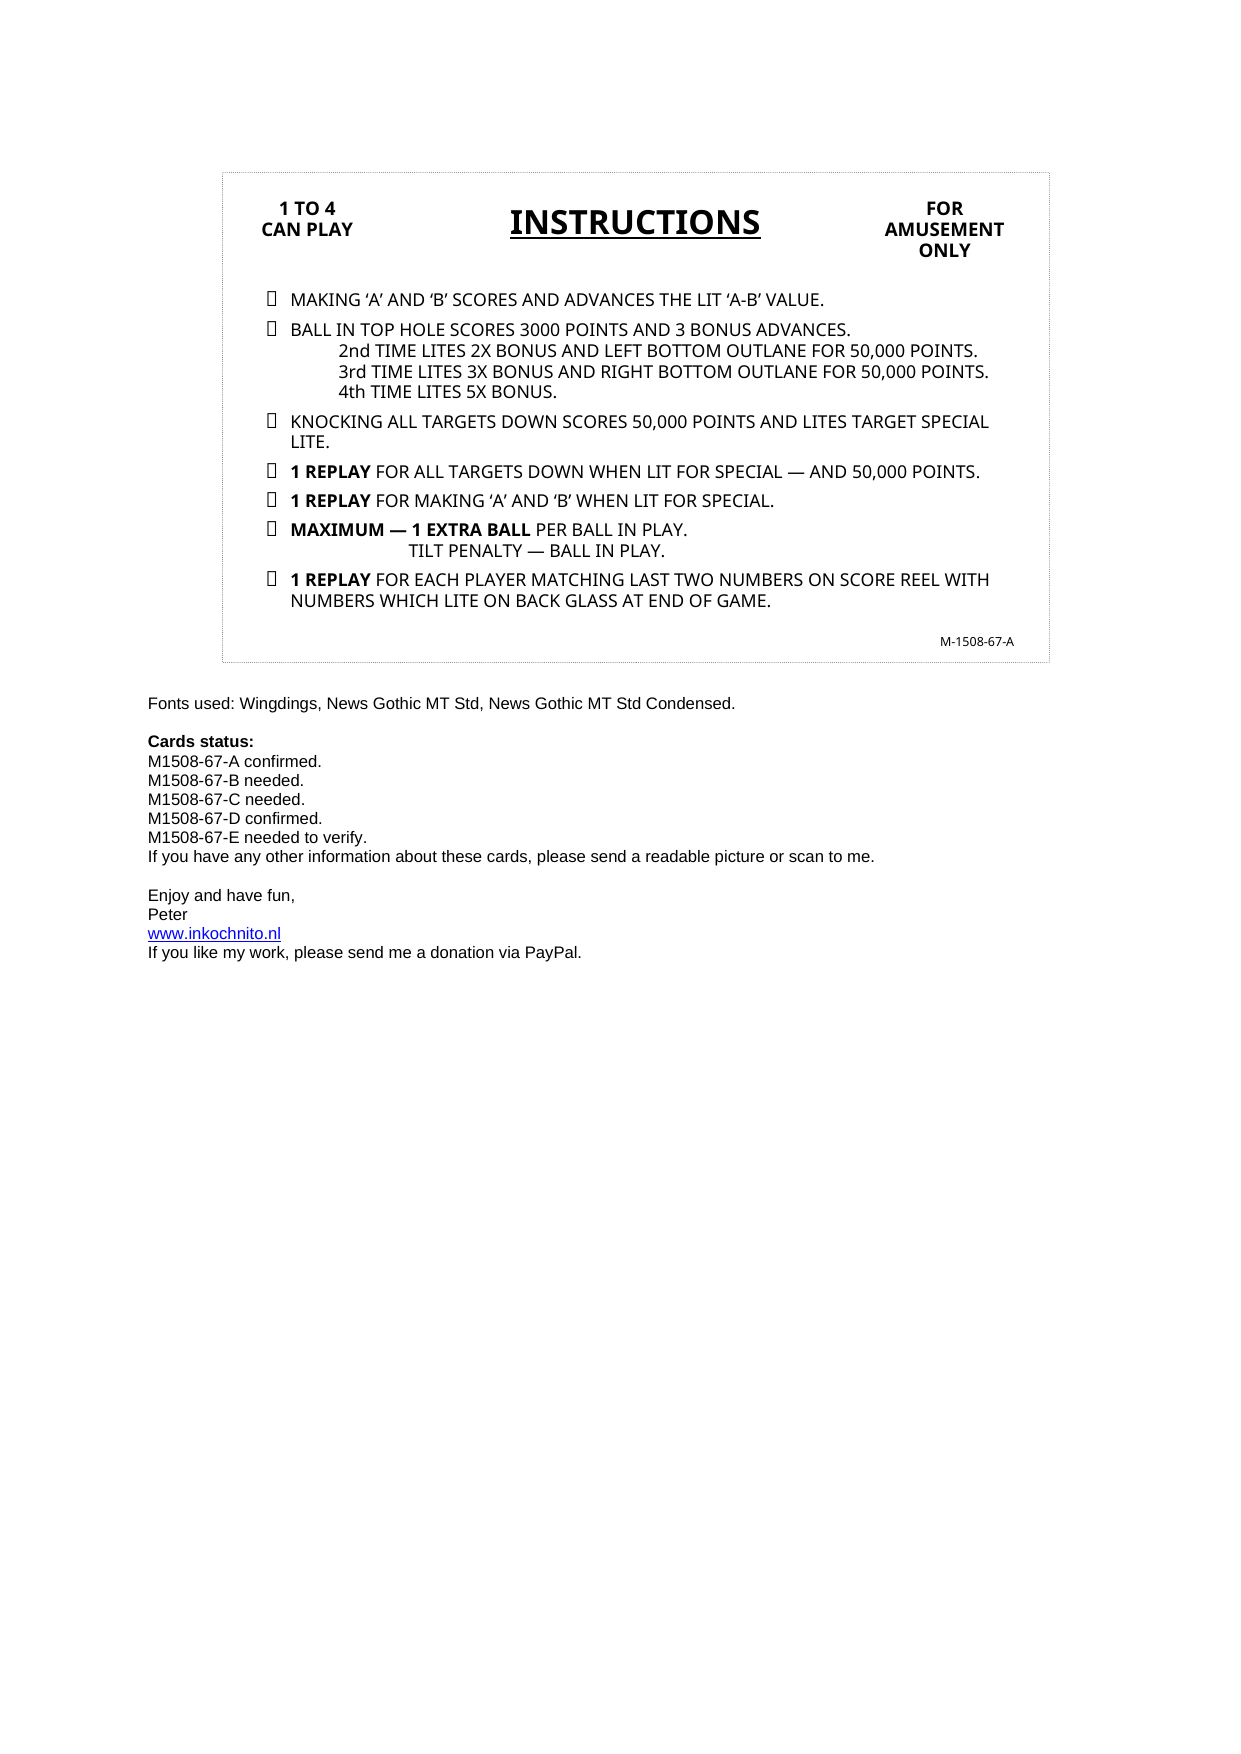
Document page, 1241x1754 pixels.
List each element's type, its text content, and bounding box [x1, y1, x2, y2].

text Peter [148, 905, 1093, 924]
text M1508-67-A confirmed. [148, 751, 1093, 771]
text M1508-67-D confirmed. [148, 809, 1093, 828]
text If you like my work, please send me a donation via PayPal. [148, 943, 1093, 962]
text Enjoy and have fun, [148, 886, 1093, 905]
text M1508-67-E needed to verify. [148, 828, 1093, 847]
text Fonts used: Wingdings, News Gothic MT Std, News Gothic MT Std Condensed. [148, 694, 1093, 713]
text If you have any other information about these cards, please send a readable picture or scan to me. [148, 847, 1093, 866]
text M1508-67-B needed. [148, 771, 1093, 790]
text Cards status: [148, 732, 1093, 751]
text M1508-67-C needed. [148, 790, 1093, 809]
text www.inkochnito.nl [148, 924, 1093, 943]
